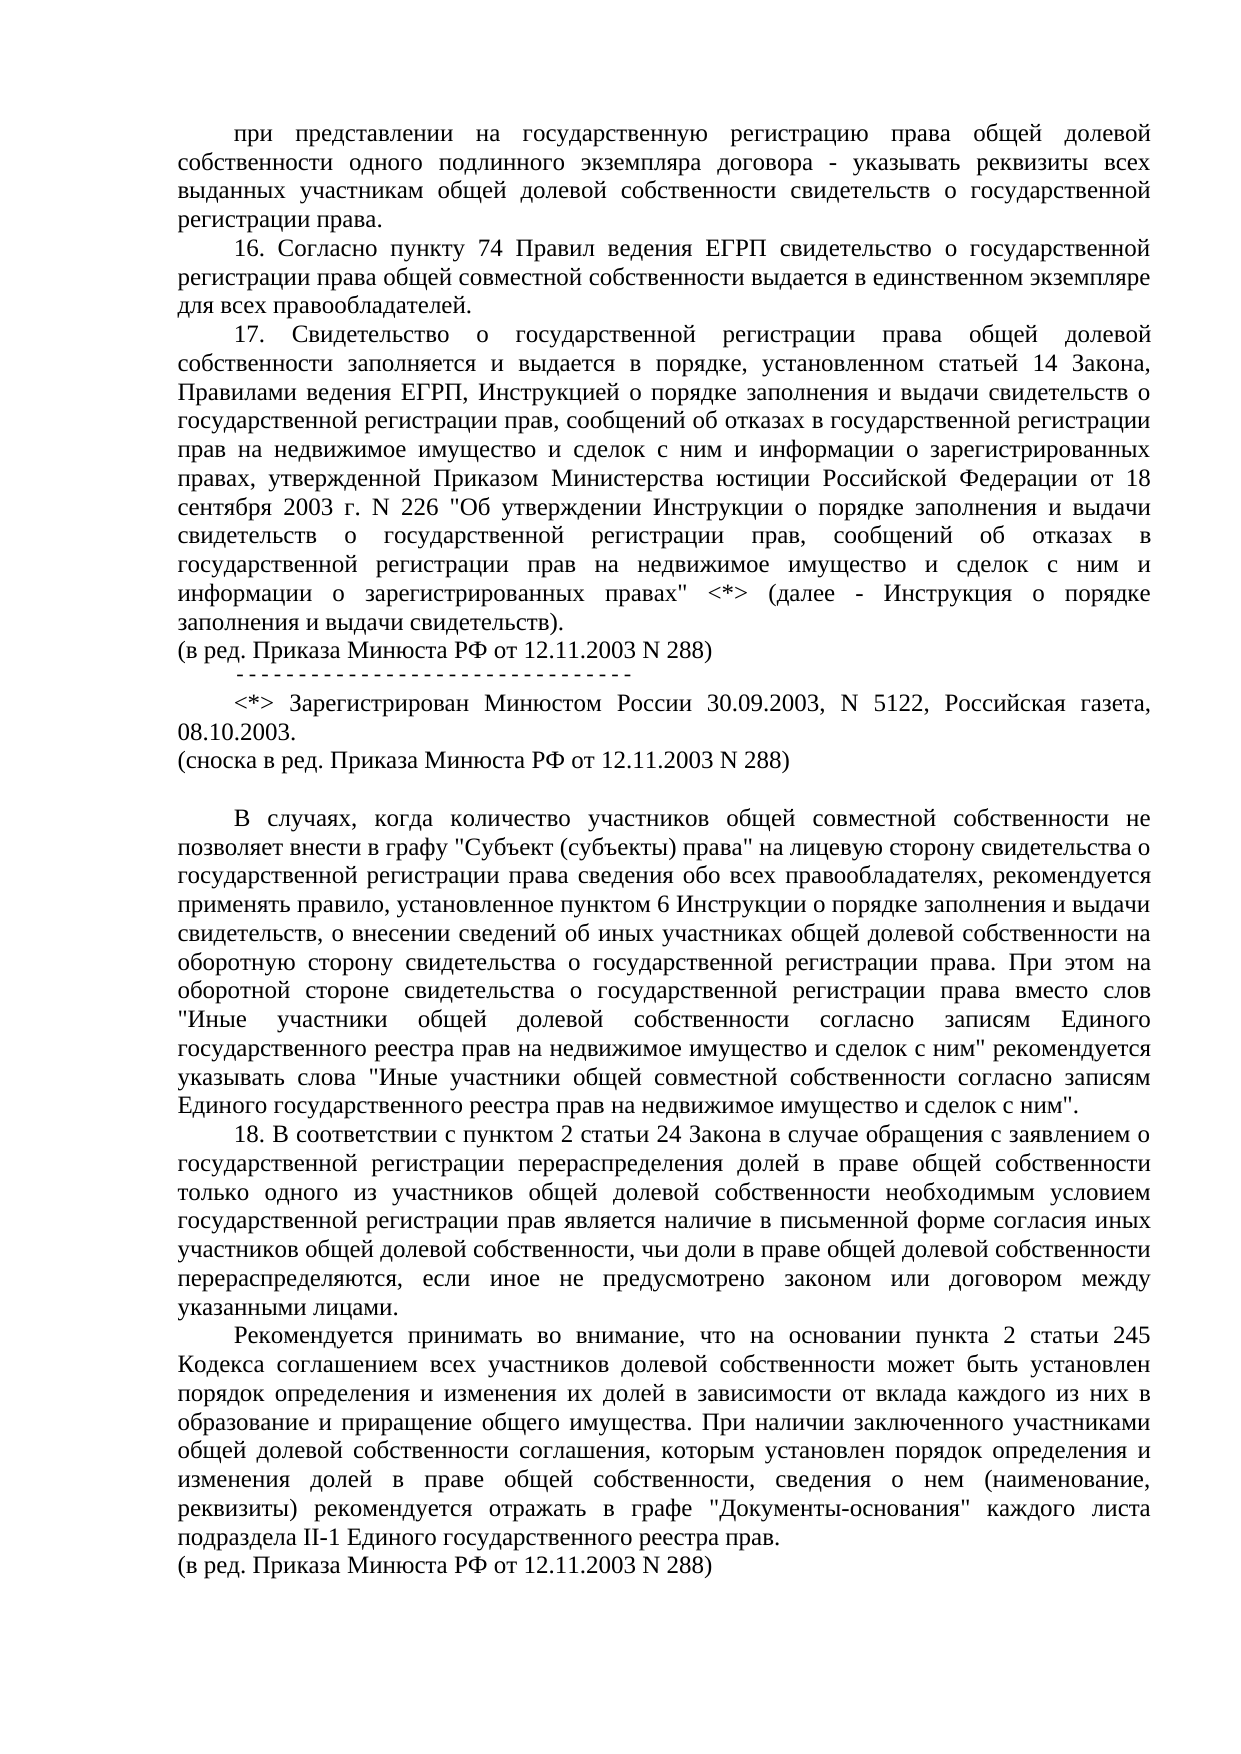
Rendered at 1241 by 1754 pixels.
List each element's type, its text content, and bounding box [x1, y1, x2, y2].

text (сноска в ред. Приказа Минюста РФ от 12.11.2003 N 288) [177, 746, 1152, 774]
text 18. В соответствии с пунктом 2 статьи 24 Закона в случае обращения с заявлением о государственной регистрации перераспределения долей в праве общей собственности только одного из участников общей долевой собственности необходимым условием государственной регистрации прав является наличие в письменной форме согласия иных участников общей долевой собственности, чьи доли в праве общей долевой собственности перераспределяются, если иное не предусмотрено законом или договором между указанными лицами. [177, 1119, 1152, 1321]
text <*> Зарегистрирован Минюстом России 30.09.2003, N 5122, Российская газета, 08.10.2003. [177, 688, 1152, 746]
text В случаях, когда количество участников общей совместной собственности не позволяет внести в графу "Субъект (субъекты) права" на лицевую сторону свидетельства о государственной регистрации права сведения обо всех правообладателях, рекомендуется применять правило, установленное пунктом 6 Инструкции о порядке заполнения и выдачи свидетельств, о внесении сведений об иных участниках общей долевой собственности на оборотную сторону свидетельства о государственной регистрации права. При этом на оборотной стороне свидетельства о государственной регистрации права вместо слов "Иные участники общей долевой собственности согласно записям Единого государственного реестра прав на недвижимое имущество и сделок с ним" рекомендуется указывать слова "Иные участники общей совместной собственности согласно записям Единого государственного реестра прав на недвижимое имущество и сделок с ним". [177, 803, 1152, 1119]
text (в ред. Приказа Минюста РФ от 12.11.2003 N 288) [177, 1551, 1152, 1579]
text -------------------------------- [177, 664, 1152, 688]
text 16. Согласно пункту 74 Правил ведения ЕГРП свидетельство о государственной регистрации права общей совместной собственности выдается в единственном экземпляре для всех правообладателей. [177, 233, 1152, 319]
text Рекомендуется принимать во внимание, что на основании пункта 2 статьи 245 Кодекса соглашением всех участников долевой собственности может быть установлен порядок определения и изменения их долей в зависимости от вклада каждого из них в образование и приращение общего имущества. При наличии заключенного участниками общей долевой собственности соглашения, которым установлен порядок определения и изменения долей в праве общей собственности, сведения о нем (наименование, реквизиты) рекомендуется отражать в графе "Документы-основания" каждого листа подраздела II-1 Единого государственного реестра прав. [177, 1321, 1152, 1551]
text (в ред. Приказа Минюста РФ от 12.11.2003 N 288) [177, 636, 1152, 664]
text при представлении на государственную регистрацию права общей долевой собственности одного подлинного экземпляра договора - указывать реквизиты всех выданных участникам общей долевой собственности свидетельств о государственной регистрации права. [177, 118, 1152, 233]
text 17. Свидетельство о государственной регистрации права общей долевой собственности заполняется и выдается в порядке, установленном статьей 14 Закона, Правилами ведения ЕГРП, Инструкцией о порядке заполнения и выдачи свидетельств о государственной регистрации прав, сообщений об отказах в государственной регистрации прав на недвижимое имущество и сделок с ним и информации о зарегистрированных правах, утвержденной Приказом Министерства юстиции Российской Федерации от 18 сентября . N 226 "Об утверждении Инструкции о порядке заполнения и выдачи свидетельств о государственной регистрации прав, сообщений об отказах в государственной регистрации прав на недвижимое имущество и сделок с ним и информации о зарегистрированных правах" <*> (далее - Инструкция о порядке заполнения и выдачи свидетельств). [177, 319, 1152, 636]
